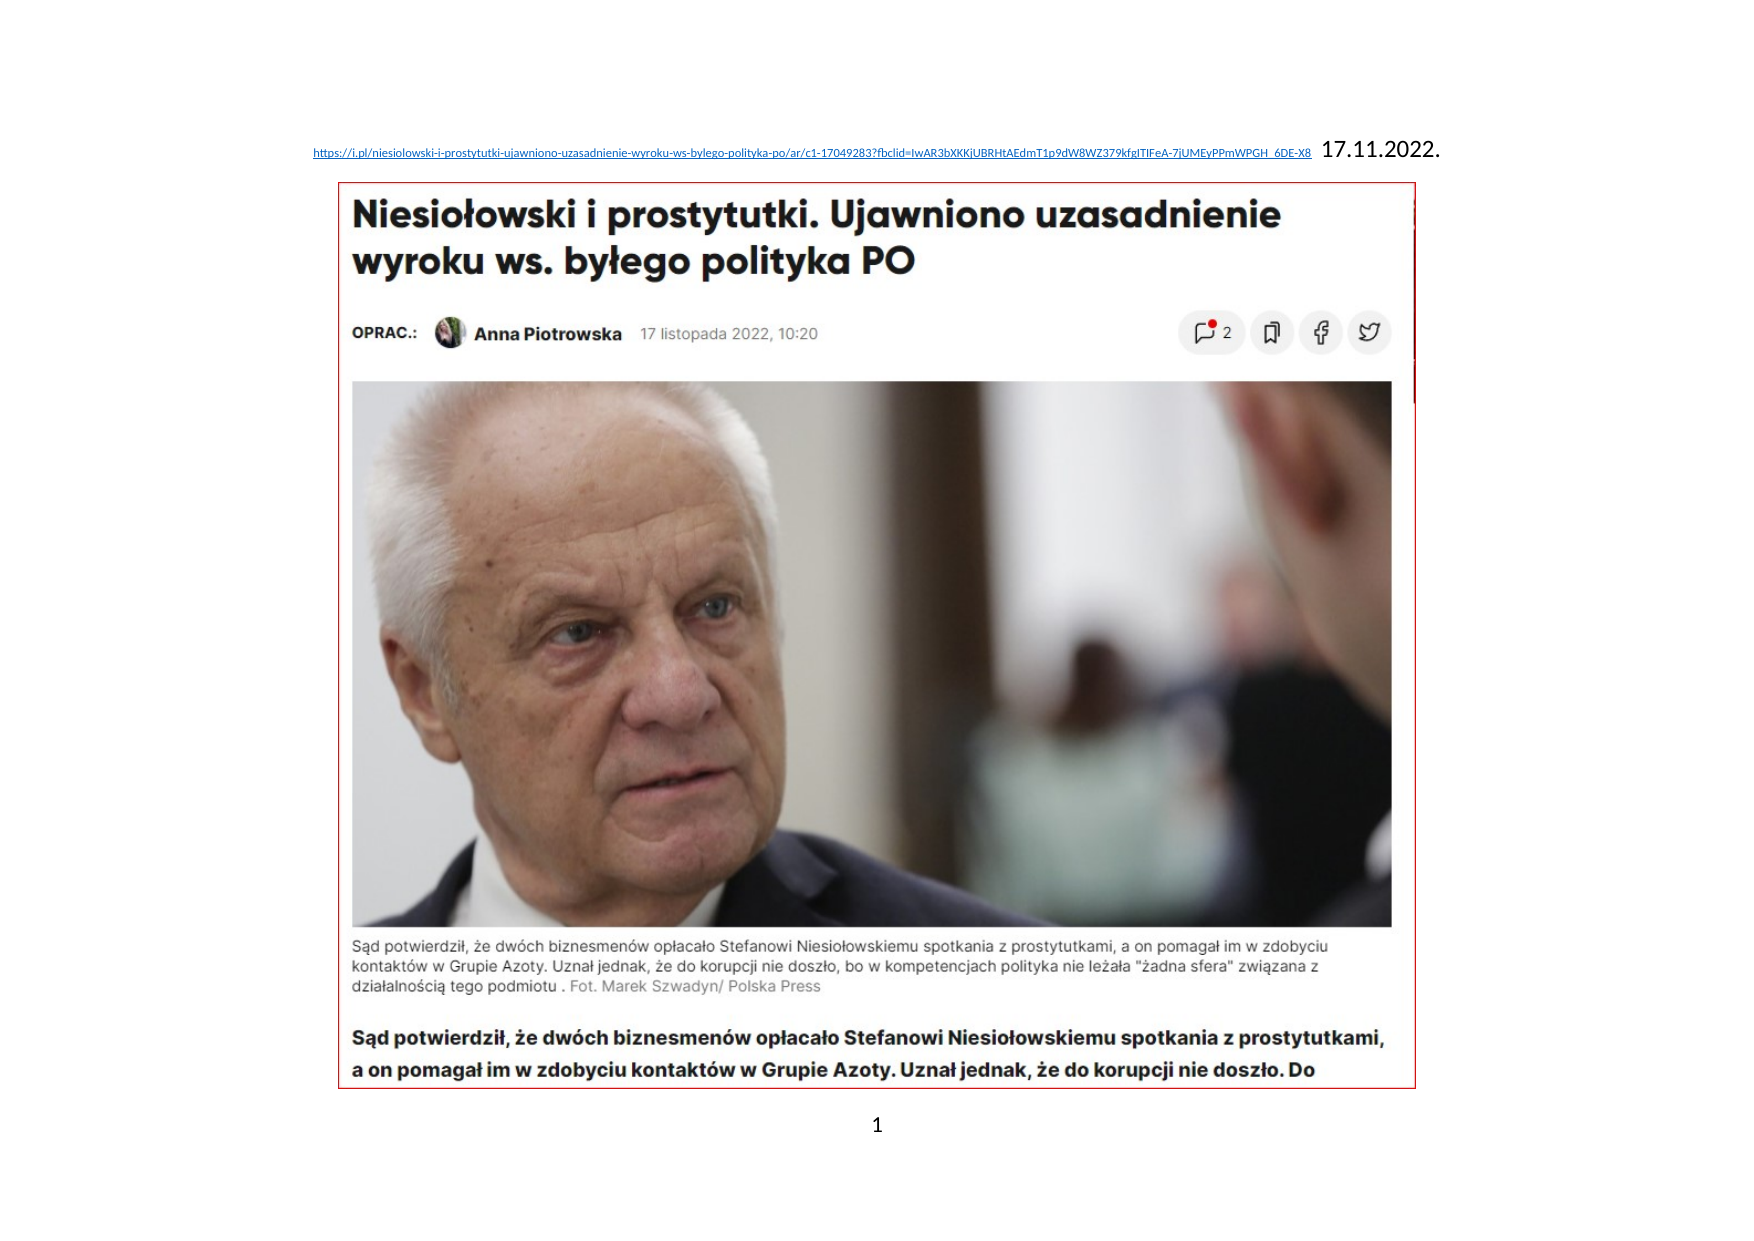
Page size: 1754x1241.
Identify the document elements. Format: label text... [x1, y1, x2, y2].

picture [338, 182, 1416, 1089]
text https://i.pl/niesiolowski-i-prostytutki-ujawniono-uzasadnienie-wyroku-ws-bylego-polityka-po/ar/c1-17049283?fbclid=IwAR3bXKKjUBRHtAEdmT1p9dW8WZ379kfgITIFeA-7jUMEyPPmWPGH_6DE-X8 17.11.2022. [148, 133, 1606, 163]
